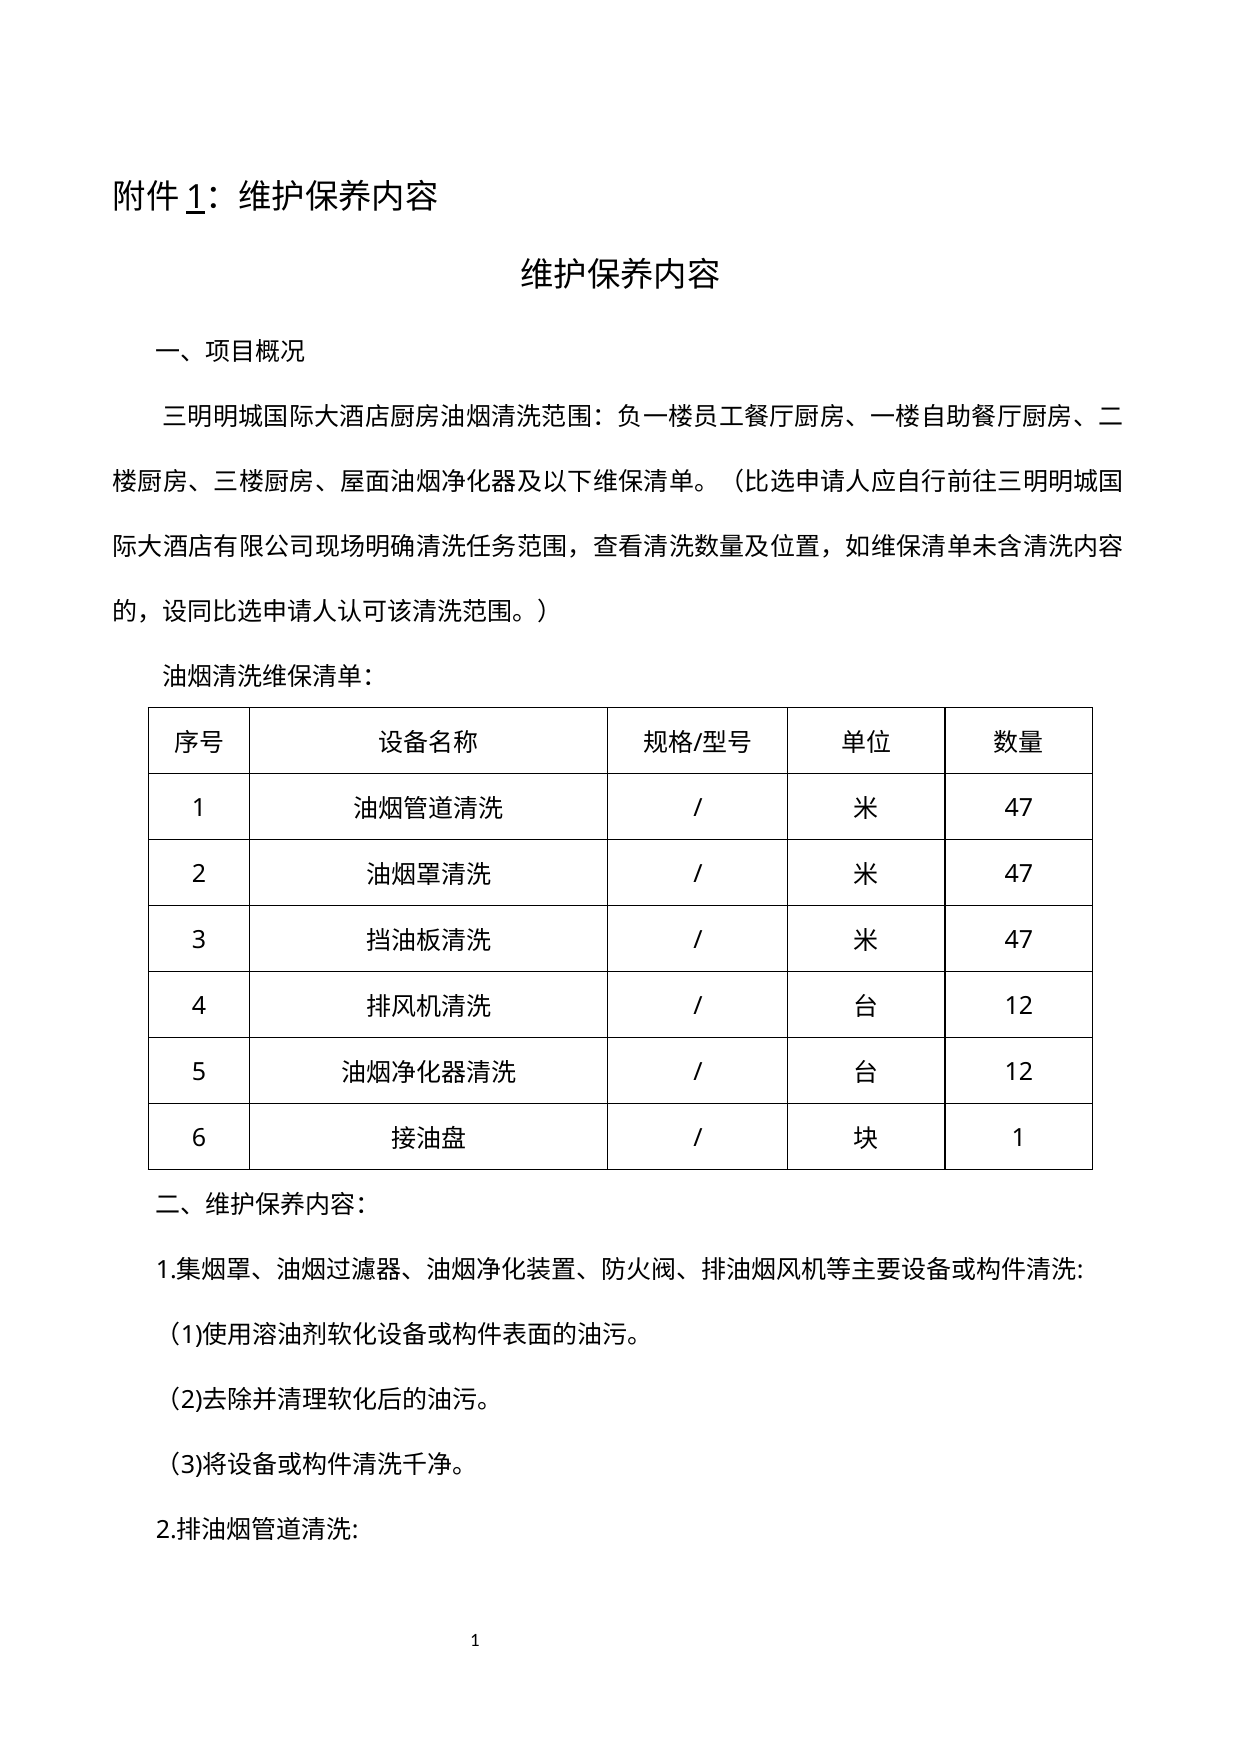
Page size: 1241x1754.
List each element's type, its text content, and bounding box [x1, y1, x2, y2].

table_cell 4 [149, 972, 249, 1037]
list 1.集烟罩、油烟过濾器、油烟净化装置、防火阀、排油烟风机等主要设备或构件清洗: [156, 1235, 1128, 1300]
list 二、维护保养内容： [156, 1170, 1128, 1235]
table_cell 块 [788, 1104, 944, 1169]
table_cell 油烟净化器清洗 [250, 1038, 607, 1103]
list 2.排油烟管道清洗: [156, 1495, 1128, 1560]
table_cell 油烟管道清洗 [250, 774, 607, 839]
table_cell / [608, 774, 787, 839]
table_cell 3 [149, 906, 249, 971]
table_cell / [608, 1104, 787, 1169]
table_cell 油烟罩清洗 [250, 840, 607, 905]
text 三明明城国际大酒店厨房油烟清洗范围：负一楼员工餐厅厨房、一楼自助餐厅厨房、二楼厨房、三楼厨房、屋面油烟净化器及以下维保清单。（比选申请人应自行前往三明明城国际大酒店有限公司现场明确清洗任务范围，查看清洗数量及位置，如维保清单未含清洗内容的，设同比选申请人认可该清洗范围。） [112, 382, 1128, 642]
table_cell / [608, 972, 787, 1037]
table_cell 台 [788, 972, 944, 1037]
table_cell / [608, 840, 787, 905]
text 维护保养内容 [112, 239, 1128, 304]
table_cell 1 [946, 1104, 1092, 1169]
table_header 设备名称 [250, 708, 607, 773]
table_header 数量 [946, 708, 1092, 773]
table_cell 12 [946, 972, 1092, 1037]
table_cell / [608, 906, 787, 971]
table_cell 米 [788, 906, 944, 971]
table_header 单位 [788, 708, 944, 773]
table_cell 台 [788, 1038, 944, 1103]
table_header 序号 [149, 708, 249, 773]
table_cell 47 [946, 774, 1092, 839]
text 油烟清洗维保清单： [112, 642, 1128, 707]
table_cell 米 [788, 840, 944, 905]
table_cell 排风机清洗 [250, 972, 607, 1037]
list 一、项目概况 [156, 317, 1128, 382]
table_cell 47 [946, 840, 1092, 905]
table_cell 12 [946, 1038, 1092, 1103]
table_cell 5 [149, 1038, 249, 1103]
table_cell 47 [946, 906, 1092, 971]
table_cell 接油盘 [250, 1104, 607, 1169]
list （1)使用溶油剂软化设备或构件表面的油污。 [156, 1300, 1128, 1365]
list （2)去除并清理软化后的油污。 [156, 1365, 1128, 1430]
table_cell 挡油板清洗 [250, 906, 607, 971]
table_cell 6 [149, 1104, 249, 1169]
list 附件1：维护保养内容 [112, 162, 1128, 227]
list （3)将设备或构件清洗千净。 [156, 1430, 1128, 1495]
table_header 规格/型号 [608, 708, 787, 773]
table_cell 1 [149, 774, 249, 839]
table_cell 米 [788, 774, 944, 839]
table_cell 2 [149, 840, 249, 905]
table_cell / [608, 1038, 787, 1103]
